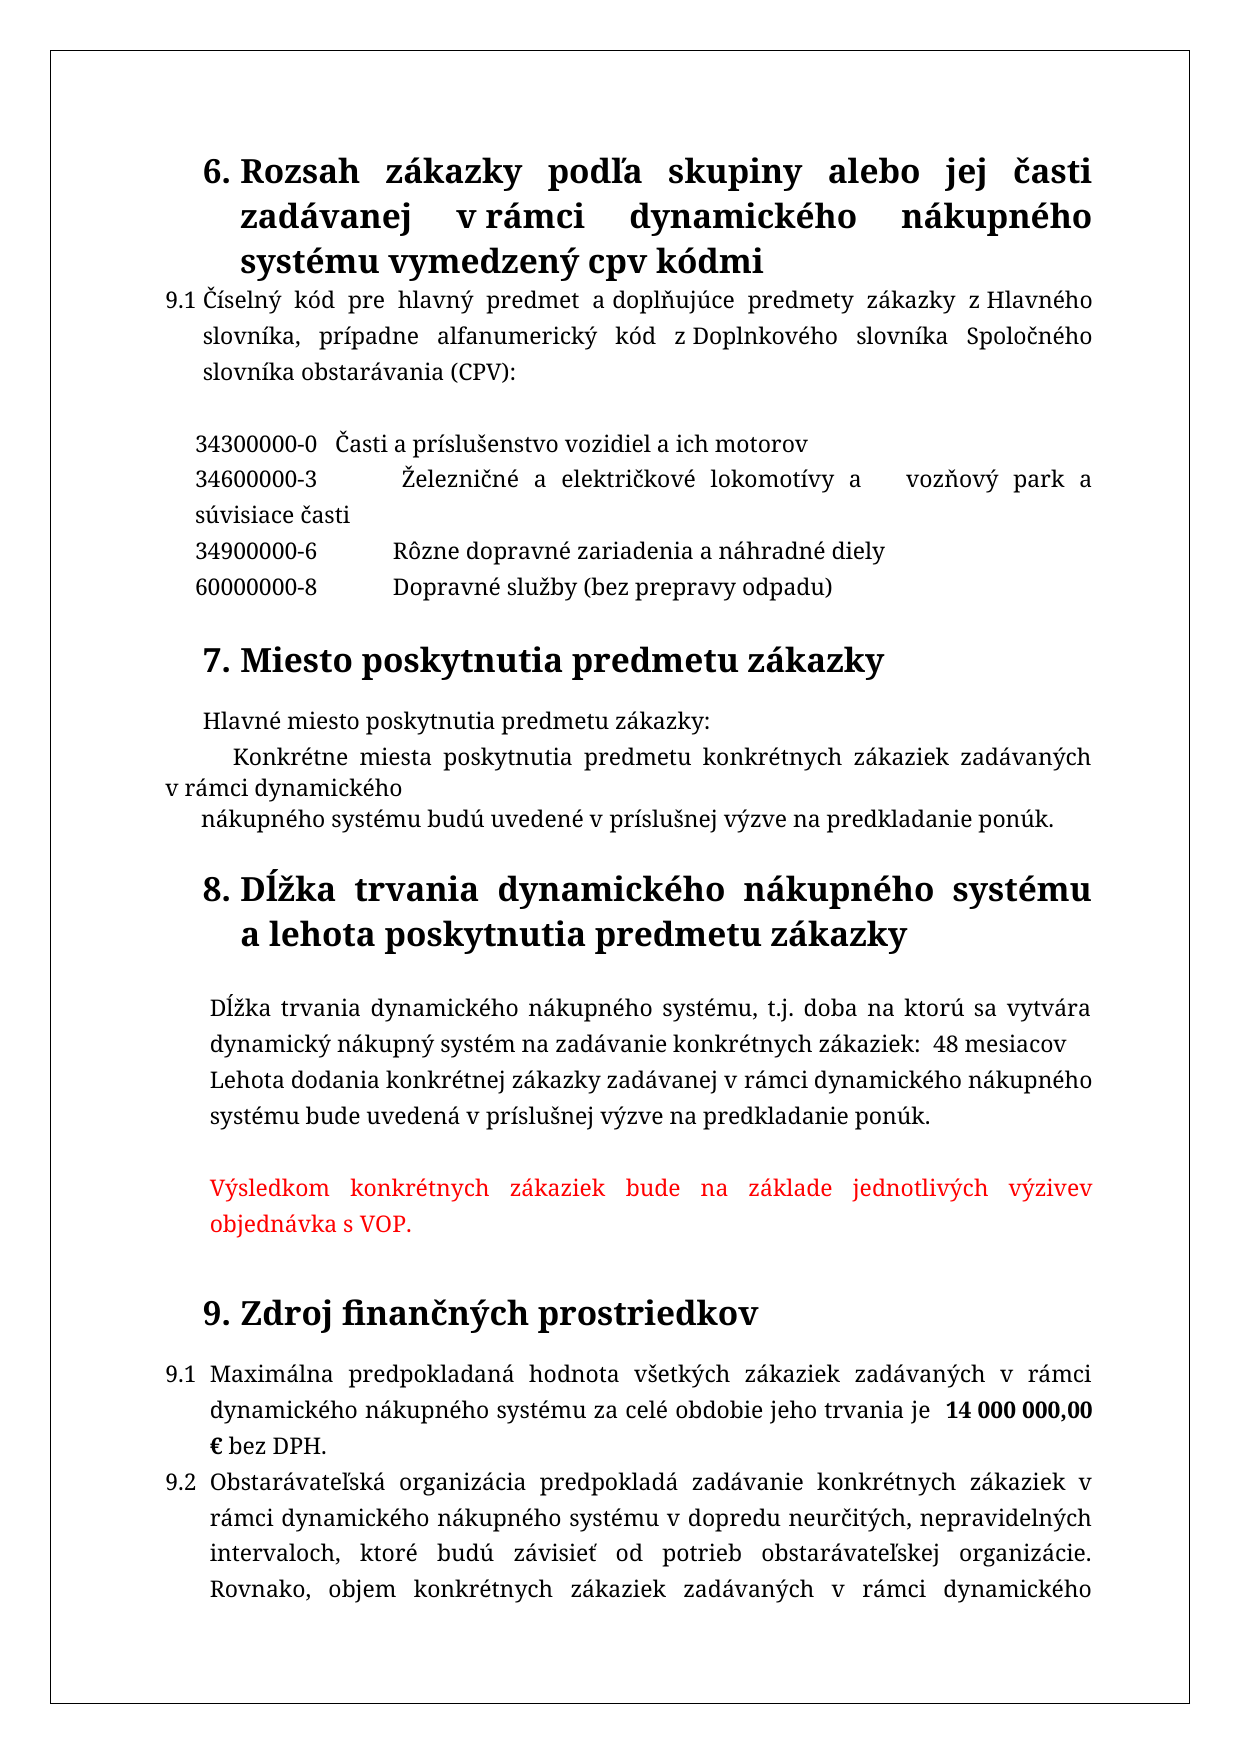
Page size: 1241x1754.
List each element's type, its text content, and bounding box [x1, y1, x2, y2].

text Výsledkom konkrétnych zákaziek bude na základe jednotlivých výzivev objednávka s VOP. [209, 1172, 1093, 1239]
text 60000000-8 Dopravné služby (bez prepravy odpadu) [195, 571, 1093, 602]
subtitle Zdroj finančných prostriedkov [203, 1289, 1093, 1335]
text nákupného systému budú uvedené v príslušnej výzve na predkladanie ponúk. [165, 803, 1093, 834]
text Lehota dodania konkrétnej zákazky zadávanej v rámci dynamického nákupného systému bude uvedená v príslušnej výzve na predkladanie ponúk. [209, 1064, 1093, 1131]
text Hlavné miesto poskytnutia predmetu zákazky: [203, 704, 1093, 736]
text Dĺžka trvania dynamického nákupného systému, t.j. doba na ktorú sa vytvára dynamický nákupný systém na zadávanie konkrétnych zákaziek: 48 mesiacov [209, 992, 1093, 1059]
list Číselný kód pre hlavný predmet a doplňujúce predmety zákazky z Hlavného slovníka, prípadne alfanumerický kód z Doplnkového slovníka Spoločného slovníka obstarávania (CPV): [165, 284, 1093, 387]
subtitle Miesto poskytnutia predmetu zákazky [203, 636, 1093, 682]
text 34900000-6 Rôzne dopravné zariadenia a náhradné diely [195, 535, 1093, 567]
text 34600000-3 Železničné a električkové lokomotívy a vozňový park a súvisiace časti [195, 463, 1093, 531]
text Konkrétne miesta poskytnutia predmetu konkrétnych zákaziek zadávaných v rámci dynamického [165, 741, 1093, 803]
subtitle Dĺžka trvania dynamického nákupného systému a lehota poskytnutia predmetu zákazky [203, 866, 1093, 956]
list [165, 1466, 1093, 1604]
list Maximálna predpokladaná hodnota všetkých zákaziek zadávaných v rámci dynamického nákupného systému za celé obdobie jeho trvania je 14 000 000,00 € bez DPH. [165, 1358, 1093, 1461]
text 34300000-0 Časti a príslušenstvo vozidiel a ich motorov [195, 427, 1093, 459]
subtitle Rozsah zákazky podľa skupiny alebo jej časti zadávanej v rámci dynamického nákupného systému vymedzený cpv kódmi [203, 147, 1093, 284]
